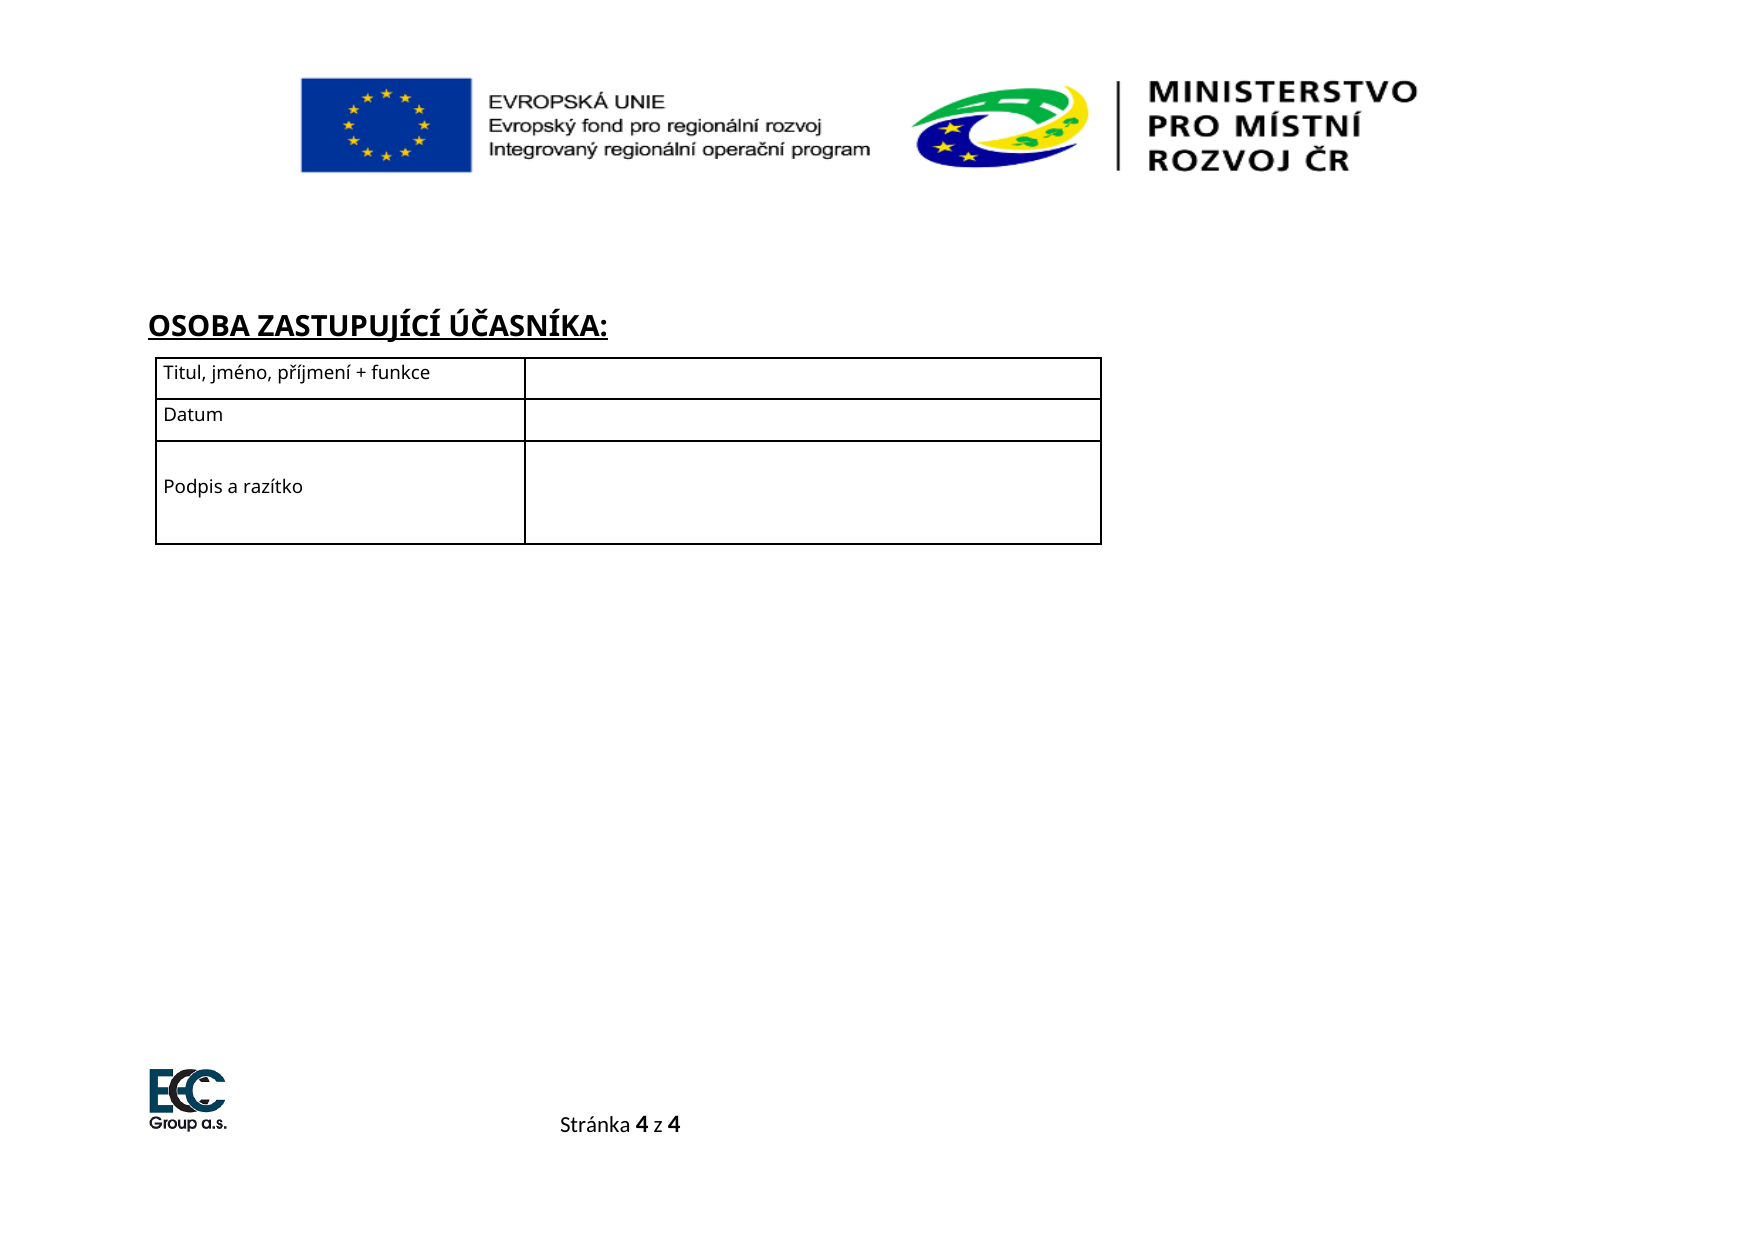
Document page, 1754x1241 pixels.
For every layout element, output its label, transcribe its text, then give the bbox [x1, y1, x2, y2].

table_cell [526, 400, 1100, 440]
table_header Titul, jméno, příjmení + funkce [157, 359, 524, 398]
table_cell [526, 442, 1100, 542]
table_cell Podpis a razítko [157, 442, 524, 542]
table_header [526, 359, 1100, 398]
text Osoba zastupující účasníka: [148, 305, 1606, 344]
picture [295, 73, 1459, 179]
table_cell Datum [157, 400, 524, 440]
picture [147, 1067, 229, 1133]
